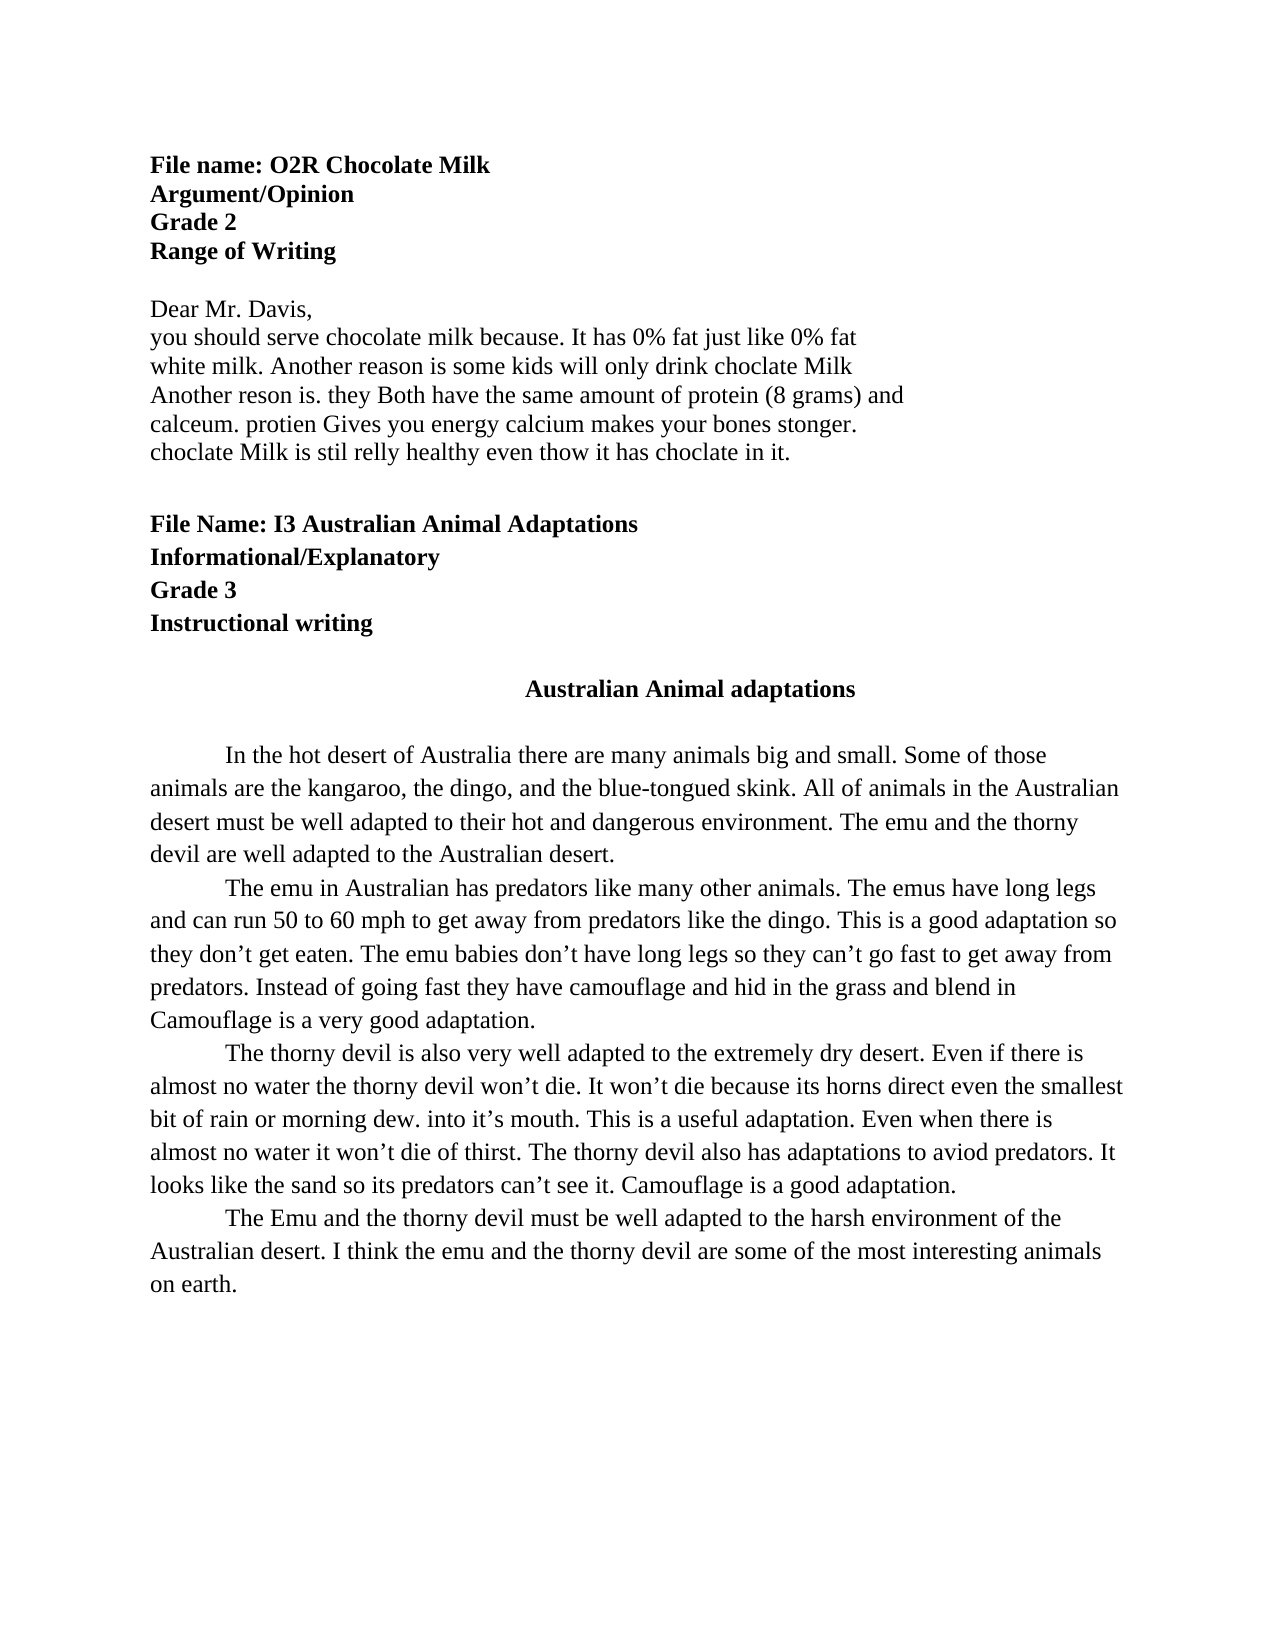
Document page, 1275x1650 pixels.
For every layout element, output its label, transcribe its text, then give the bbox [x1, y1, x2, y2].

text File name: O2R Chocolate Milk [150, 150, 1125, 179]
text Informational/Explanatory [150, 542, 1125, 571]
text File Name: I3 Australian Animal Adaptations [150, 509, 1125, 538]
text Australian Animal adaptations [525, 674, 1125, 703]
text Dear Mr. Davis, [150, 294, 909, 322]
text The thorny devil is also very well adapted to the extremely dry desert. Even if there is almost no water the thorny devil won’t die. It won’t die because its horns direct even the smallest bit of rain or morning dew. into it’s mouth. This is a useful adaptation. Even when there is almost no water it won’t die of thirst. The thorny devil also has adaptations to aviod predators. It looks like the sand so its predators can’t see it. Camouflage is a good adaptation. [150, 1038, 1125, 1198]
text Range of Writing [150, 236, 1125, 265]
text you should serve chocolate milk because. It has 0% fat just like 0% fat white milk. Another reason is some kids will only drink choclate Milk Another reson is. they Both have the same amount of protein (8 grams) and calceum. protien Gives you energy calcium makes your bones stonger. choclate Milk is stil relly healthy even thow it has choclate in it. [150, 322, 909, 466]
text Grade 2 [150, 207, 1125, 236]
text The Emu and the thorny devil must be well adapted to the harsh environment of the Australian desert. I think the emu and the thorny devil are some of the most interesting animals on earth. [150, 1203, 1125, 1298]
text In the hot desert of Australia there are many animals big and small. Some of those animals are the kangaroo, the dingo, and the blue-tongued skink. All of animals in the Australian desert must be well adapted to their hot and dangerous environment. The emu and the thorny devil are well adapted to the Australian desert. [150, 741, 1125, 868]
text Grade 3 [150, 575, 1125, 604]
text The emu in Australian has predators like many other animals. The emus have long legs and can run 50 to 60 mph to get away from predators like the dingo. This is a good adaptation so they don’t get eaten. The emu babies don’t have long legs so they can’t go fast to get away from predators. Instead of going fast they have camouflage and hid in the grass and blend in Camouflage is a very good adaptation. [150, 873, 1125, 1033]
text Instructional writing [150, 608, 1125, 637]
text Argument/Opinion [150, 179, 1125, 207]
